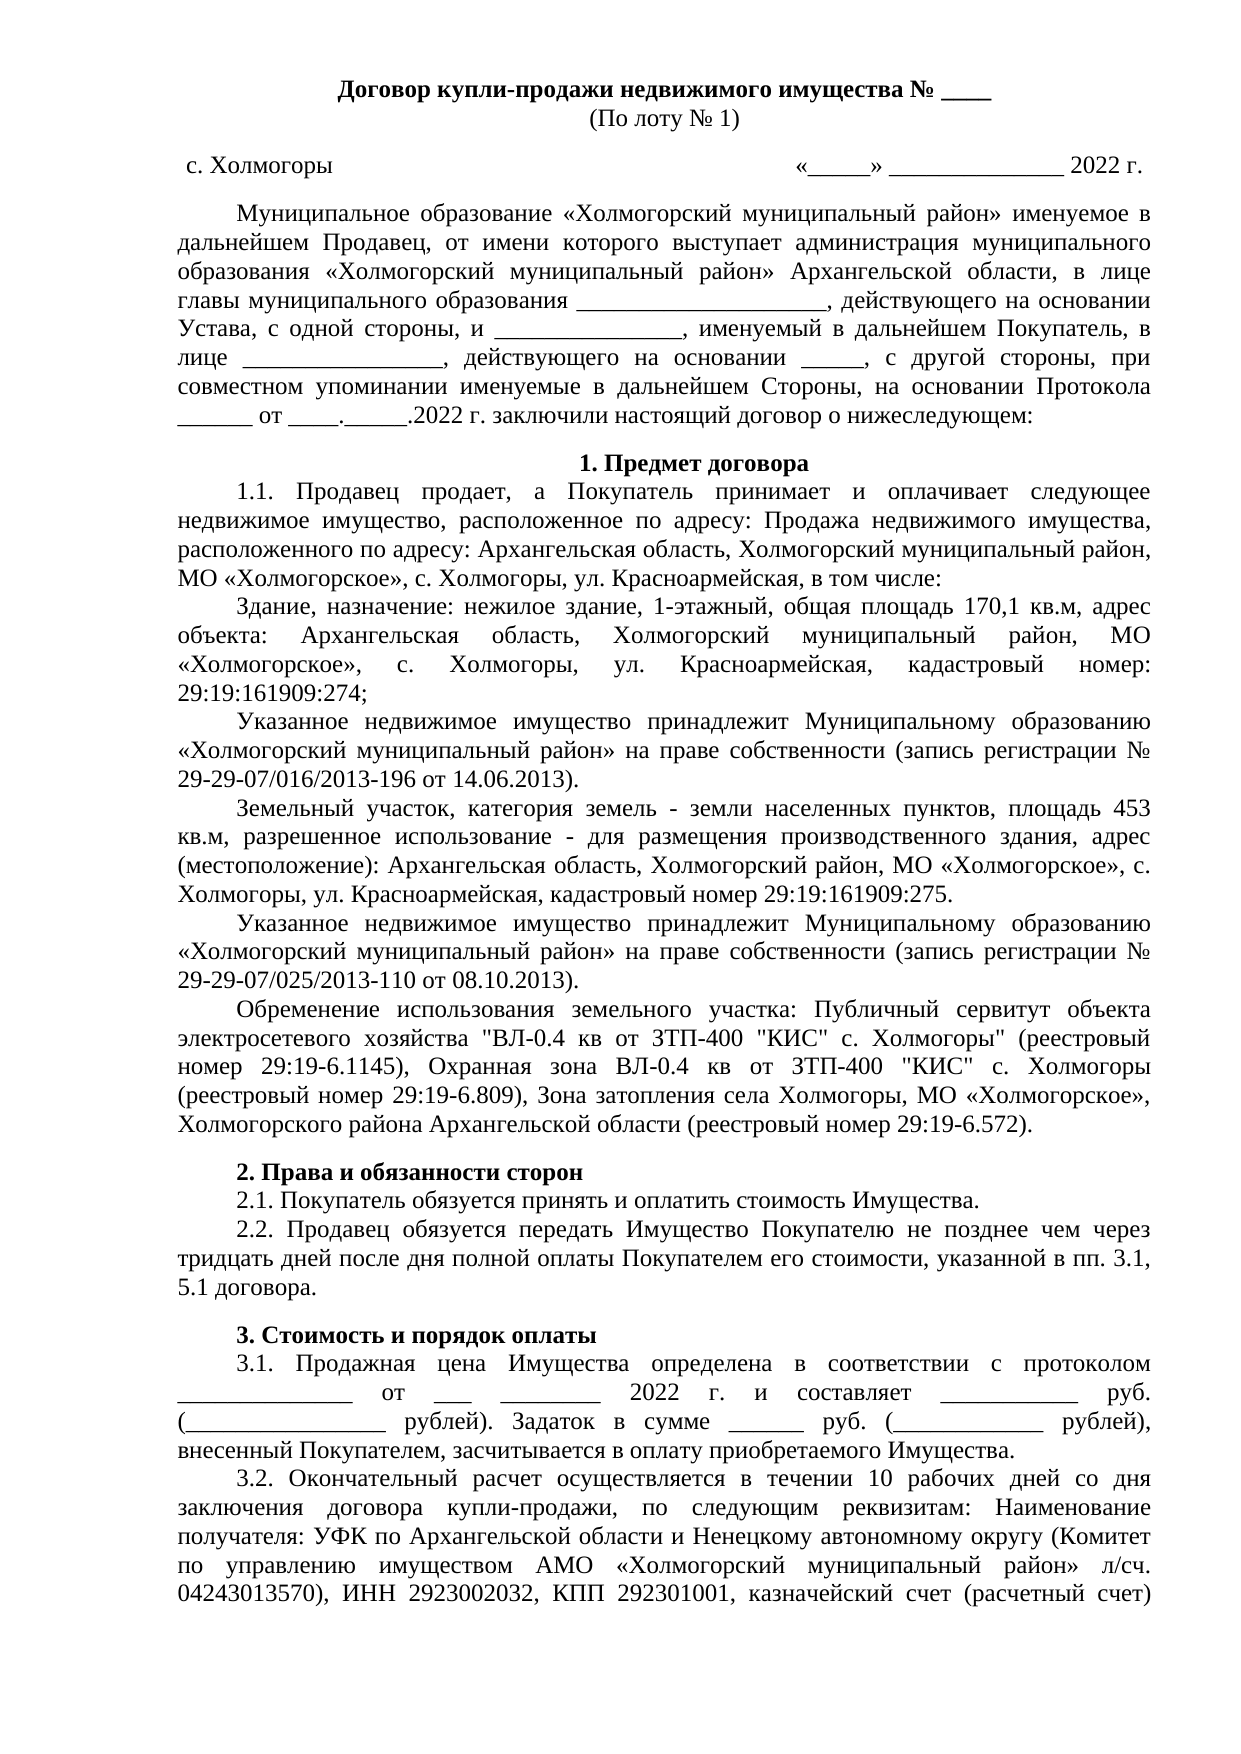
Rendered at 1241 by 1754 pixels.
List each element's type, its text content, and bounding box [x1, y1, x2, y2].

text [177, 1463, 1152, 1607]
text 1.1. Продавец продает, а Покупатель принимает и оплачивает следующее недвижимое имущество, расположенное по адресу: Продажа недвижимого имущества, расположенного по адресу: Архангельская область, Холмогорский муниципальный район, МО «Холмогорское», с. Холмогоры, ул. Красноармейская, в том числе: [177, 476, 1152, 591]
text 2.1. Покупатель обязуется принять и оплатить стоимость Имущества. [177, 1186, 1152, 1214]
text 2.2. Продавец обязуется передать Имущество Покупателю не позднее чем через тридцать дней после дня полной оплаты Покупателем его стоимости, указанной в пп. 3.1, 5.1 договора. [177, 1214, 1152, 1301]
text Обременение использования земельного участка: Публичный сервитут объекта электросетевого хозяйства "ВЛ-0.4 кв от ЗТП-400 "КИС" с. Холмогоры" (реестровый номер 29:19-6.1145), Охранная зона ВЛ-0.4 кв от ЗТП-400 "КИС" с. Холмогоры (реестровый номер 29:19-6.809), Зона затопления села Холмогоры, МО «Холмогорское», Холмогорского района Архангельской области (реестровый номер 29:19-6.572). [177, 994, 1152, 1138]
text Указанное недвижимое имущество принадлежит Муниципальному образованию «Холмогорский муниципальный район» на праве собственности (запись регистрации № 29-29-07/025/2013-110 от 08.10.2013). [177, 908, 1152, 994]
text Здание, назначение: нежилое здание, 1-этажный, общая площадь 170,1 кв.м, адрес объекта: Архангельская область, Холмогорский муниципальный район, МО «Холмогорское», с. Холмогоры, ул. Красноармейская, кадастровый номер: 29:19:161909:274; [177, 591, 1152, 706]
text с. Холмогоры «_____» ______________ 2022 г. [177, 151, 1152, 179]
text Договор купли-продажи недвижимого имущества № ____ [177, 74, 1152, 103]
text 1. Предмет договора [177, 448, 1152, 476]
text Земельный участок, категория земель - земли населенных пунктов, площадь 453 кв.м, разрешенное использование - для размещения производственного здания, адрес (местоположение): Архангельская область, Холмогорский район, МО «Холмогорское», с. Холмогоры, ул. Красноармейская, кадастровый номер 29:19:161909:275. [177, 793, 1152, 908]
text 3.1. Продажная цена Имущества определена в соответствии с протоколом ______________ от ___ ________ 2022 г. и составляет ___________ руб. (________________ рублей). Задаток в сумме ______ руб. (____________ рублей), внесенный Покупателем, засчитывается в оплату приобретаемого Имущества. [177, 1348, 1152, 1463]
text (По лоту № 1) [177, 103, 1152, 131]
text Указанное недвижимое имущество принадлежит Муниципальному образованию «Холмогорский муниципальный район» на праве собственности (запись регистрации № 29-29-07/016/2013-196 от 14.06.2013). [177, 706, 1152, 793]
text 2. Права и обязанности сторон [177, 1157, 1152, 1186]
text 3. Стоимость и порядок оплаты [177, 1320, 1152, 1348]
text Муниципальное образование «Холмогорский муниципальный район» именуемое в дальнейшем Продавец, от имени которого выступает администрация муниципального образования «Холмогорский муниципальный район» Архангельской области, в лице главы муниципального образования ____________________, действующего на основании Устава, с одной стороны, и _______________, именуемый в дальнейшем Покупатель, в лице ________________, действующего на основании _____, с другой стороны, при совместном упоминании именуемые в дальнейшем Стороны, на основании Протокола ______ от ____._____.2022 г. заключили настоящий договор о нижеследующем: [177, 198, 1152, 428]
